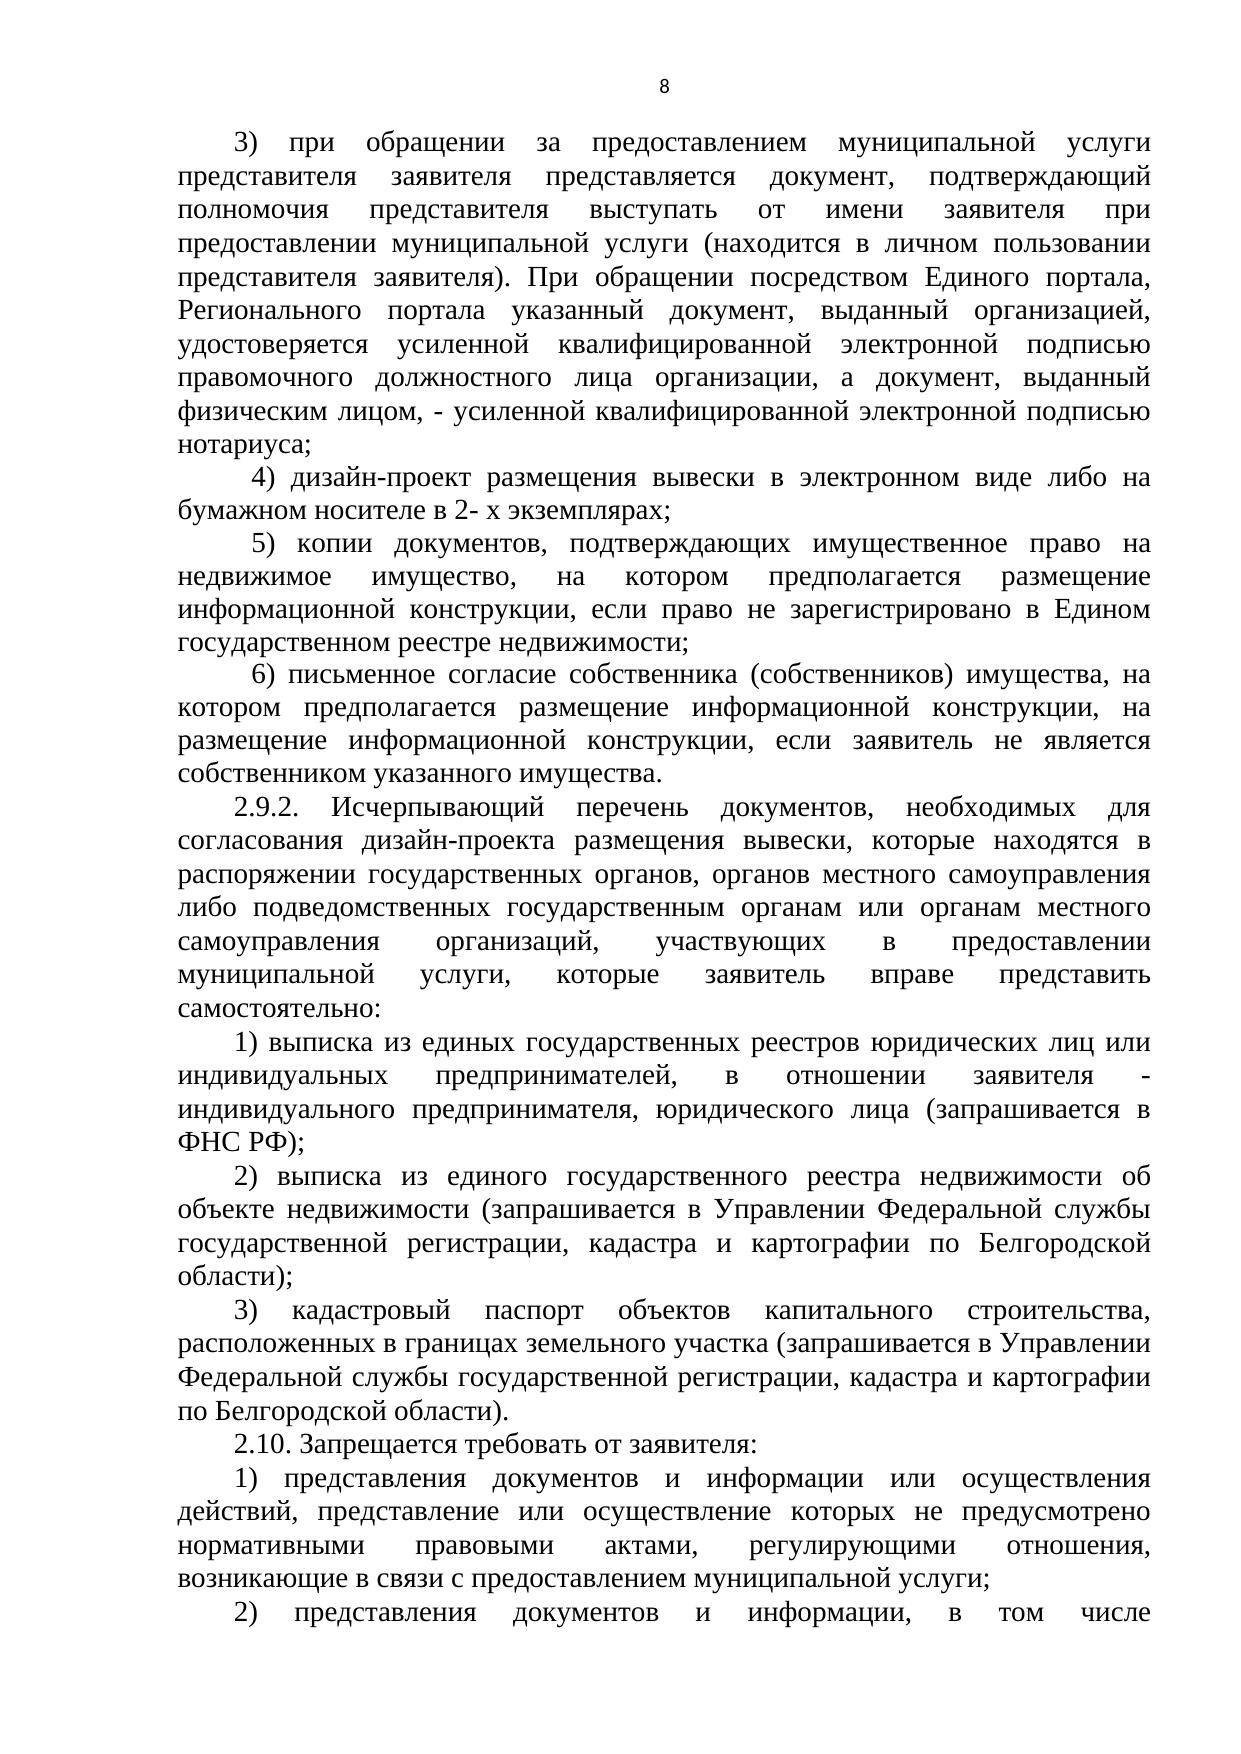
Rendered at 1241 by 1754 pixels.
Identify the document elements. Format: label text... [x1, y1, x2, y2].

text 5) копии документов, подтверждающих имущественное право на недвижимое имущество, на котором предполагается размещение информационной конструкции, если право не зарегистрировано в Едином государственном реестре недвижимости; [177, 526, 1152, 657]
text 1) выписка из единых государственных реестров юридических лиц или индивидуальных предпринимателей, в отношении заявителя - индивидуального предпринимателя, юридического лица (запрашивается в ФНС РФ); [177, 1024, 1152, 1158]
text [177, 1594, 1152, 1627]
text 6) письменное согласие собственника (собственников) имущества, на котором предполагается размещение информационной конструкции, на размещение информационной конструкции, если заявитель не является собственником указанного имущества. [177, 657, 1152, 789]
text 4) дизайн-проект размещения вывески в электронном виде либо на бумажном носителе в 2- х экземплярах; [177, 460, 1152, 526]
text 2.10. Запрещается требовать от заявителя: [177, 1426, 1152, 1460]
text 3) кадастровый паспорт объектов капитального строительства, расположенных в границах земельного участка (запрашивается в Управлении Федеральной службы государственной регистрации, кадастра и картографии по Белгородской области). [177, 1292, 1152, 1426]
text 2) выписка из единого государственного реестра недвижимости об объекте недвижимости (запрашивается в Управлении Федеральной службы государственной регистрации, кадастра и картографии по Белгородской области); [177, 1158, 1152, 1292]
text 2.9.2. Исчерпывающий перечень документов, необходимых для согласования дизайн-проекта размещения вывески, которые находятся в распоряжении государственных органов, органов местного самоуправления либо подведомственных государственным органам или органам местного самоуправления организаций, участвующих в предоставлении муниципальной услуги, которые заявитель вправе представить самостоятельно: [177, 789, 1152, 1024]
text 3) при обращении за предоставлением муниципальной услуги представителя заявителя представляется документ, подтверждающий полномочия представителя выступать от имени заявителя при предоставлении муниципальной услуги (находится в личном пользовании представителя заявителя). При обращении посредством Единого портала, Регионального портала указанный документ, выданный организацией, удостоверяется усиленной квалифицированной электронной подписью правомочного должностного лица организации, а документ, выданный физическим лицом, - усиленной квалифицированной электронной подписью нотариуса; [177, 124, 1152, 460]
text 1) представления документов и информации или осуществления действий, представление или осуществление которых не предусмотрено нормативными правовыми актами, регулирующими отношения, возникающие в связи с предоставлением муниципальной услуги; [177, 1460, 1152, 1594]
